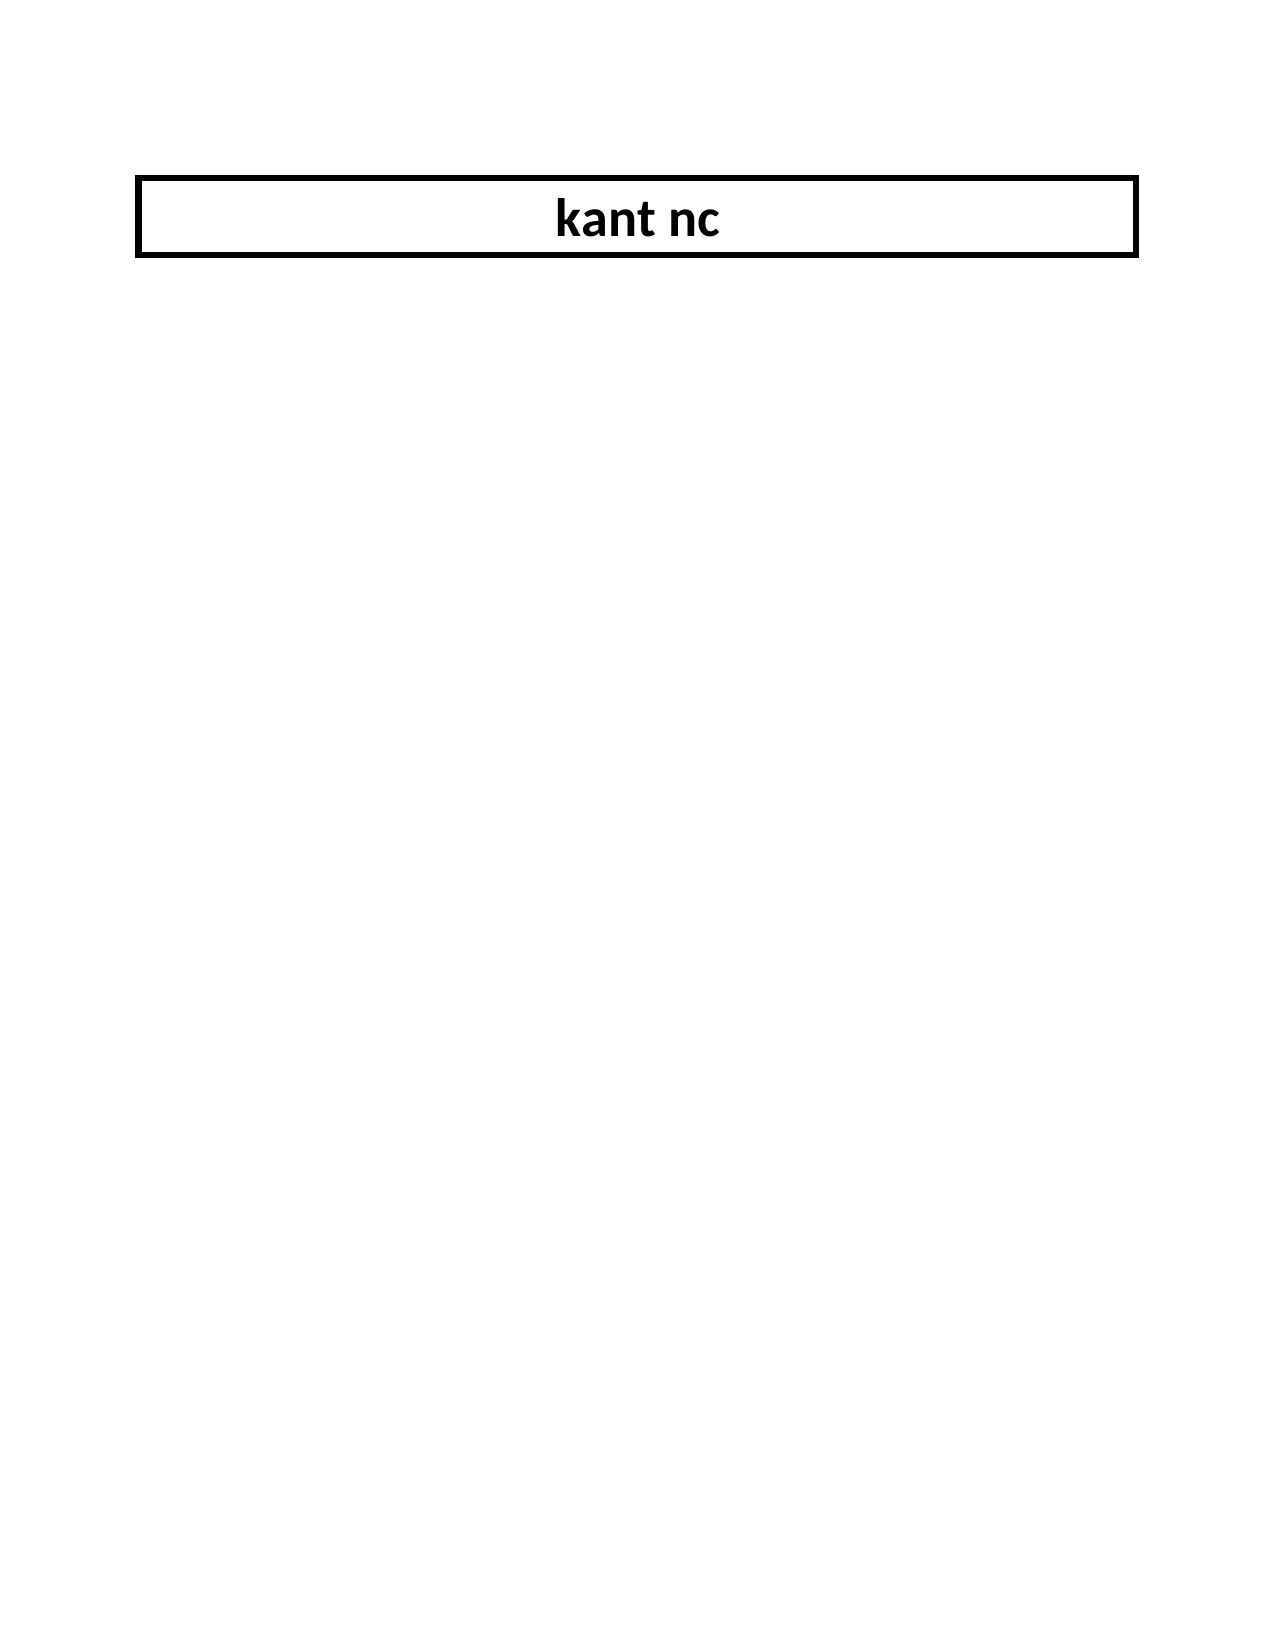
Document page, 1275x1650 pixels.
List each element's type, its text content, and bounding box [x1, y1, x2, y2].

subtitle kant nc [142, 181, 1133, 252]
